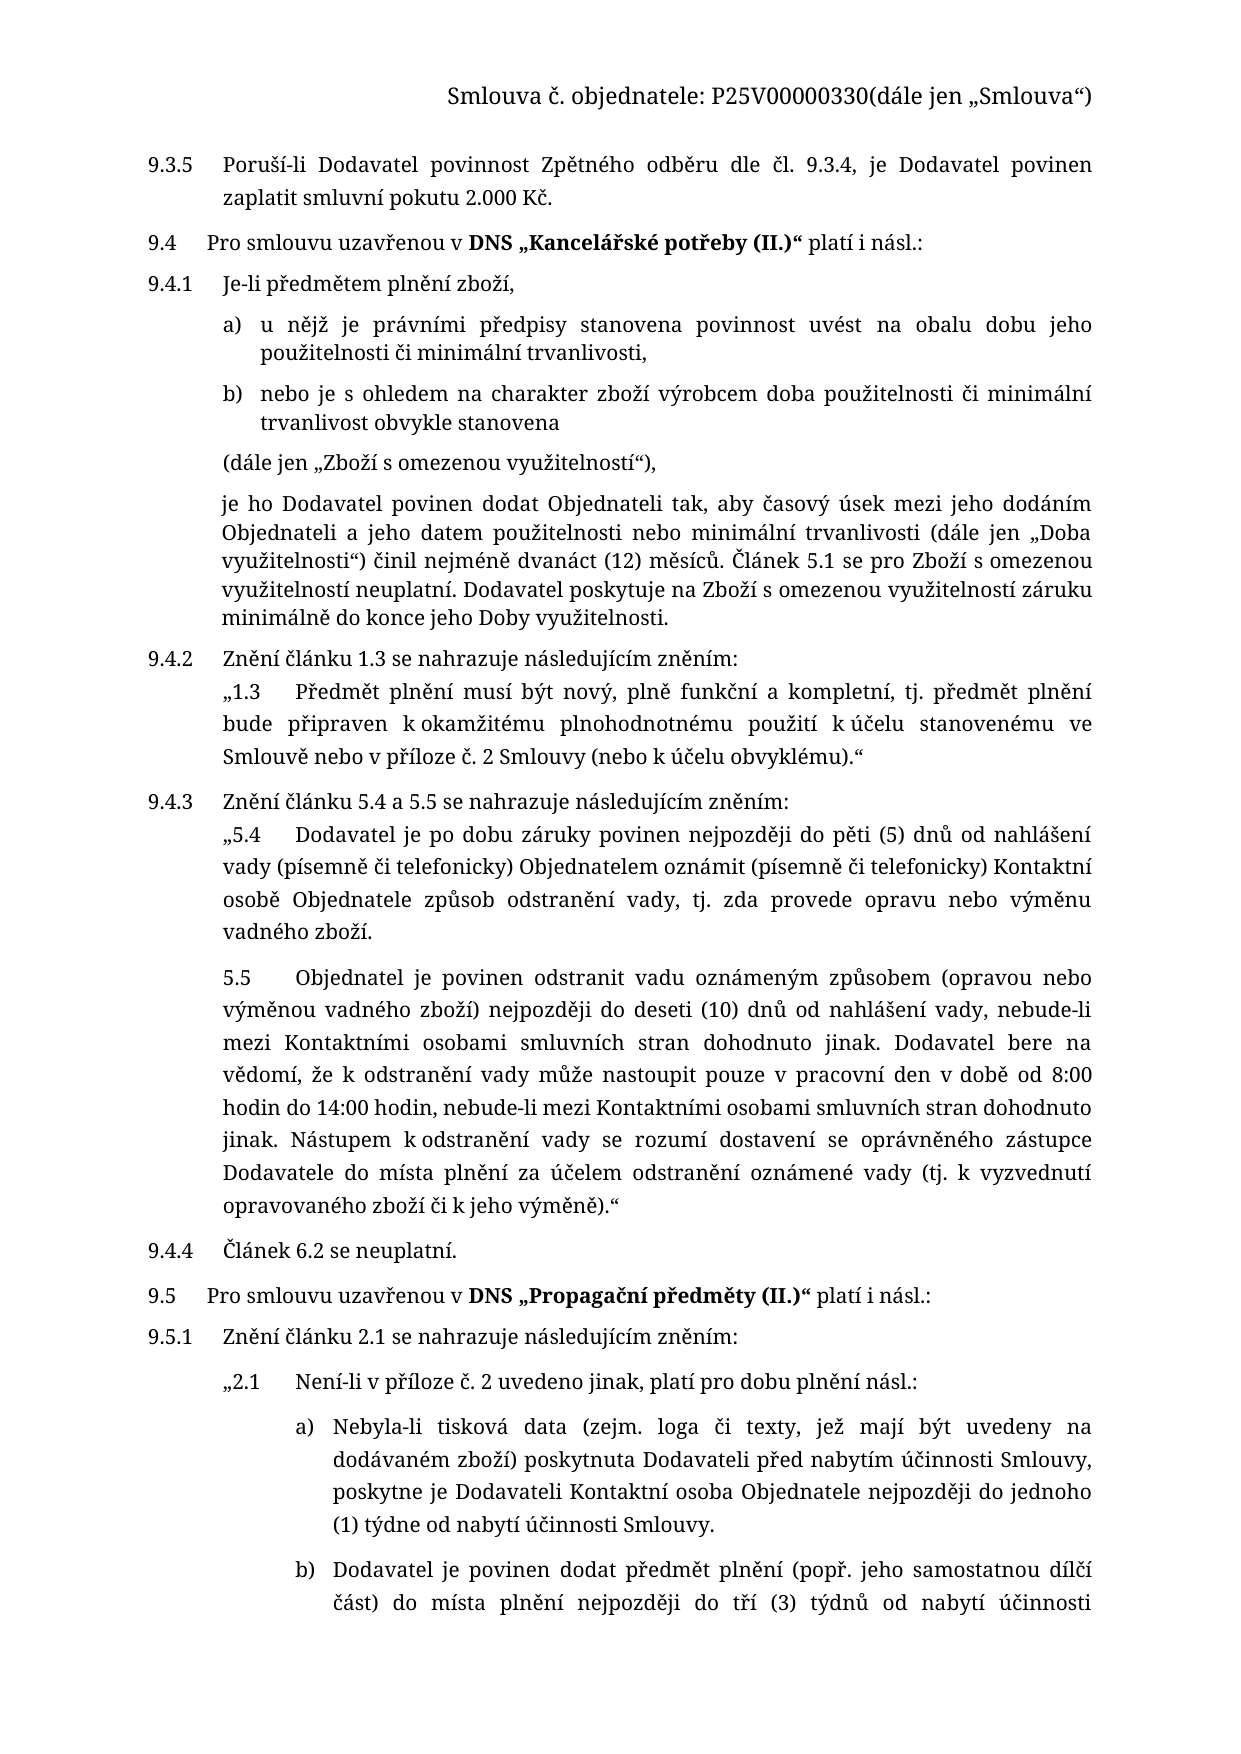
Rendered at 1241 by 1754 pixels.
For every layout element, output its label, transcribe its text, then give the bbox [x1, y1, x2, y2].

list Znění článku 5.4 a 5.5 se nahrazuje následujícím zněním: [148, 787, 1093, 816]
list Znění článku 2.1 se nahrazuje následujícím zněním: [148, 1322, 1093, 1350]
list Pro smlouvu uzavřenou v DNS „Kancelářské potřeby (II.)“ platí i násl.: [148, 228, 1093, 256]
text (dále jen „Zboží s omezenou využitelností“), [223, 448, 1093, 477]
list u nějž je právními předpisy stanovena povinnost uvést na obalu dobu jeho použitelnosti či minimální trvanlivosti, [223, 310, 1093, 367]
list „1.3 Předmět plnění musí být nový, plně funkční a kompletní, tj. předmět plnění bude připraven k okamžitému plnohodnotnému použití k účelu stanovenému ve Smlouvě nebo v příloze č. 2 Smlouvy (nebo k účelu obvyklému).“ [223, 677, 1093, 770]
list „5.4 Dodavatel je po dobu záruky povinen nejpozději do pěti (5) dnů od nahlášení vady (písemně či telefonicky) Objednatelem oznámit (písemně či telefonicky) Kontaktní osobě Objednatele způsob odstranění vady, tj. zda provede opravu nebo výměnu vadného zboží. [223, 820, 1093, 946]
list Je-li předmětem plnění zboží, [148, 269, 1093, 297]
list Nebyla-li tisková data (zejm. loga či texty, jež mají být uvedeny na dodávaném zboží) poskytnuta Dodavateli před nabytím účinnosti Smlouvy, poskytne je Dodavateli Kontaktní osoba Objednatele nejpozději do jednoho (1) týdne od nabytí účinnosti Smlouvy. [295, 1412, 1093, 1538]
text je ho Dodavatel povinen dodat Objednateli tak, aby časový úsek mezi jeho dodáním Objednateli a jeho datem použitelnosti nebo minimální trvanlivosti (dále jen „Doba využitelnosti“) činil nejméně dvanáct (12) měsíců. Článek 5.1 se pro Zboží s omezenou využitelností neuplatní. Dodavatel poskytuje na Zboží s omezenou využitelností záruku minimálně do konce jeho Doby využitelnosti. [221, 489, 1093, 632]
list „2.1 Není-li v příloze č. 2 uvedeno jinak, platí pro dobu plnění násl.: [223, 1367, 1093, 1396]
list Článek 6.2 se neuplatní. [148, 1236, 1093, 1264]
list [295, 1555, 1093, 1616]
list 5.5 Objednatel je povinen odstranit vadu oznámeným způsobem (opravou nebo výměnou vadného zboží) nejpozději do deseti (10) dnů od nahlášení vady, nebude-li mezi Kontaktními osobami smluvních stran dohodnuto jinak. Dodavatel bere na vědomí, že k odstranění vady může nastoupit pouze v pracovní den v době od 8:00 hodin do 14:00 hodin, nebude-li mezi Kontaktními osobami smluvních stran dohodnuto jinak. Nástupem k odstranění vady se rozumí dostavení se oprávněného zástupce Dodavatele do místa plnění za účelem odstranění oznámené vady (tj. k vyzvednutí opravovaného zboží či k jeho výměně).“ [223, 963, 1093, 1219]
list nebo je s ohledem na charakter zboží výrobcem doba použitelnosti či minimální trvanlivost obvykle stanovena [223, 379, 1093, 436]
list Pro smlouvu uzavřenou v DNS „Propagační předměty (II.)“ platí i násl.: [148, 1281, 1093, 1309]
list Poruší-li Dodavatel povinnost Zpětného odběru dle čl. 9.3.4, je Dodavatel povinen zaplatit smluvní pokutu 2.000 Kč. [148, 150, 1093, 211]
list Znění článku 1.3 se nahrazuje následujícím zněním: [148, 644, 1093, 673]
